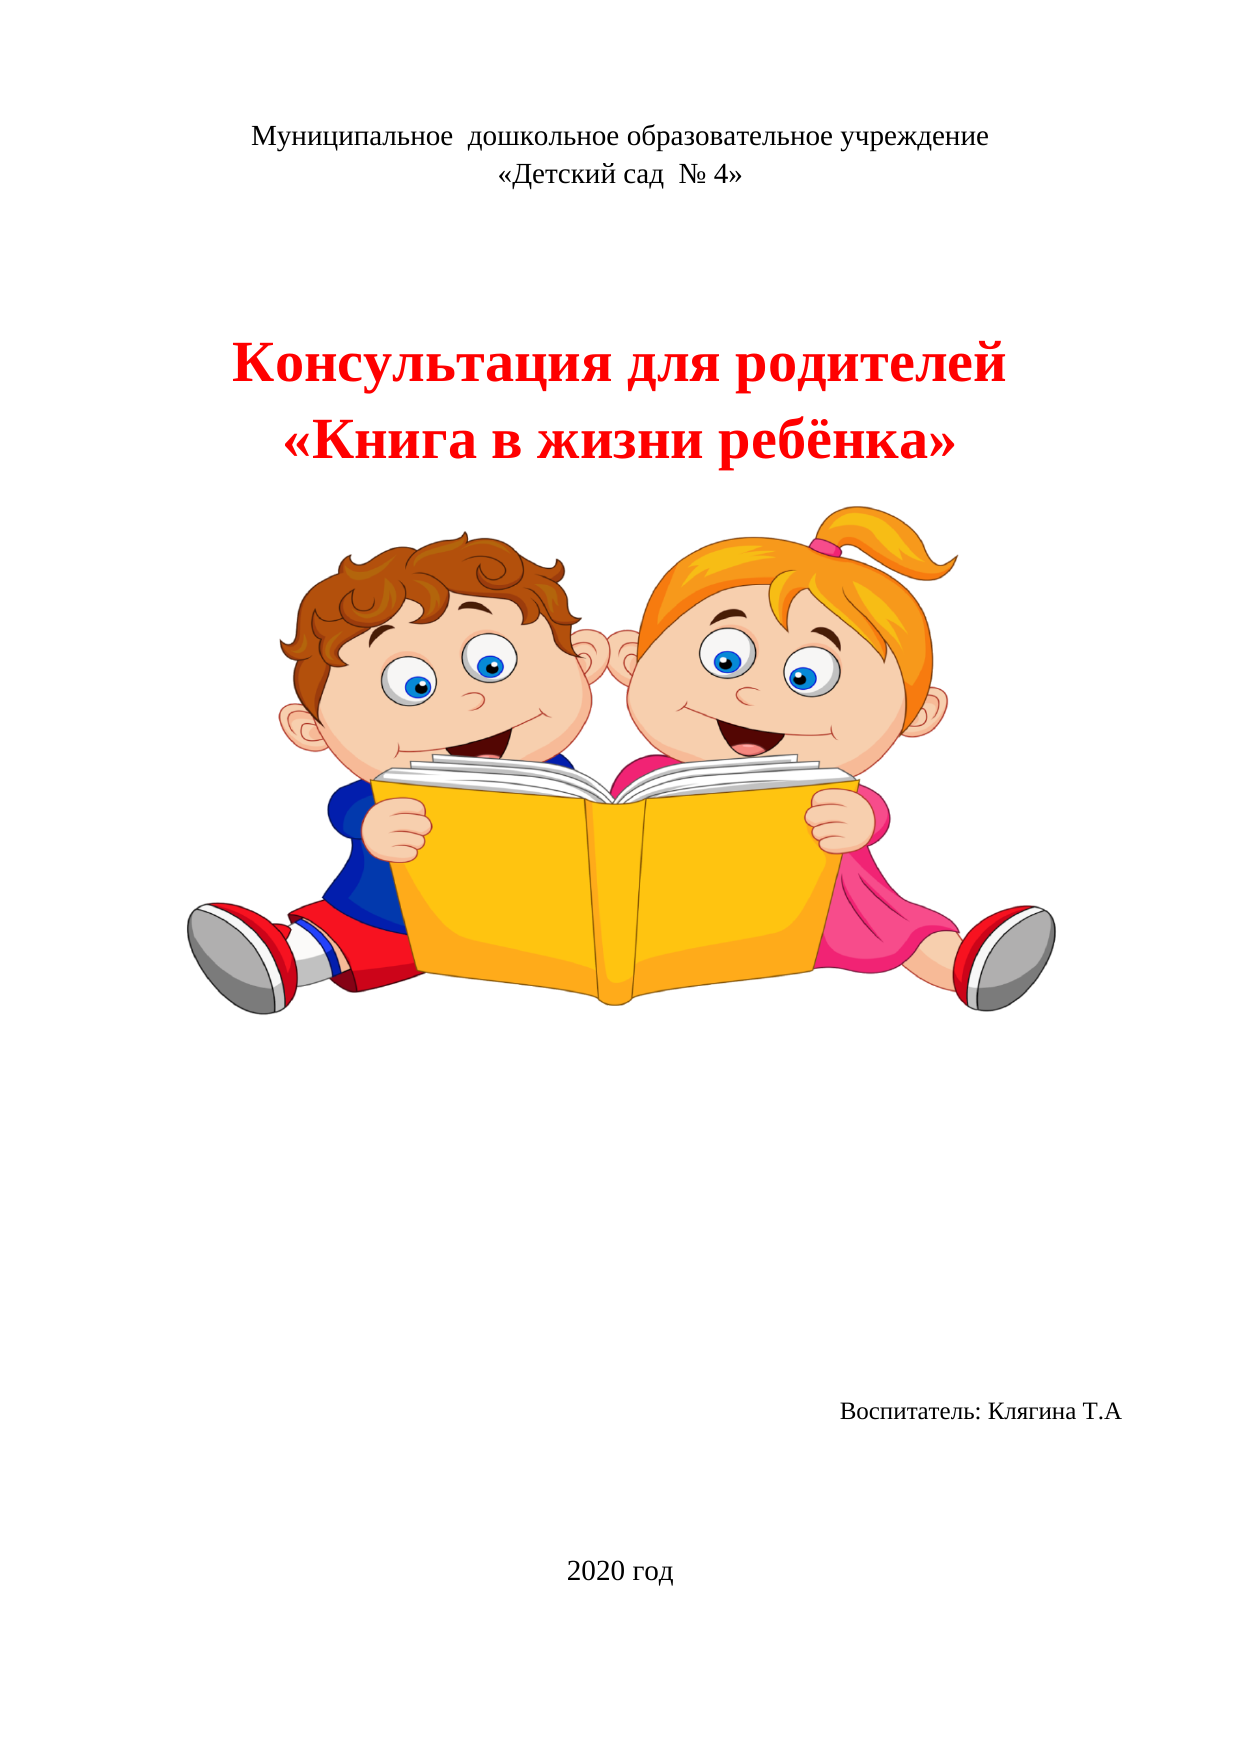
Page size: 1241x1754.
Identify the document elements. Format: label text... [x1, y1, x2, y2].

text «Детский сад № 4» [118, 157, 1122, 190]
text Воспитатель: Клягина Т.А [118, 1396, 1122, 1424]
text «Книга в жизни ребёнка» [118, 404, 1122, 472]
text Консультация для родителей [118, 327, 1122, 394]
text Муниципальное дошкольное образовательное учреждение [118, 118, 1122, 152]
text 2020 год [118, 1553, 1122, 1587]
picture [181, 481, 1060, 1018]
